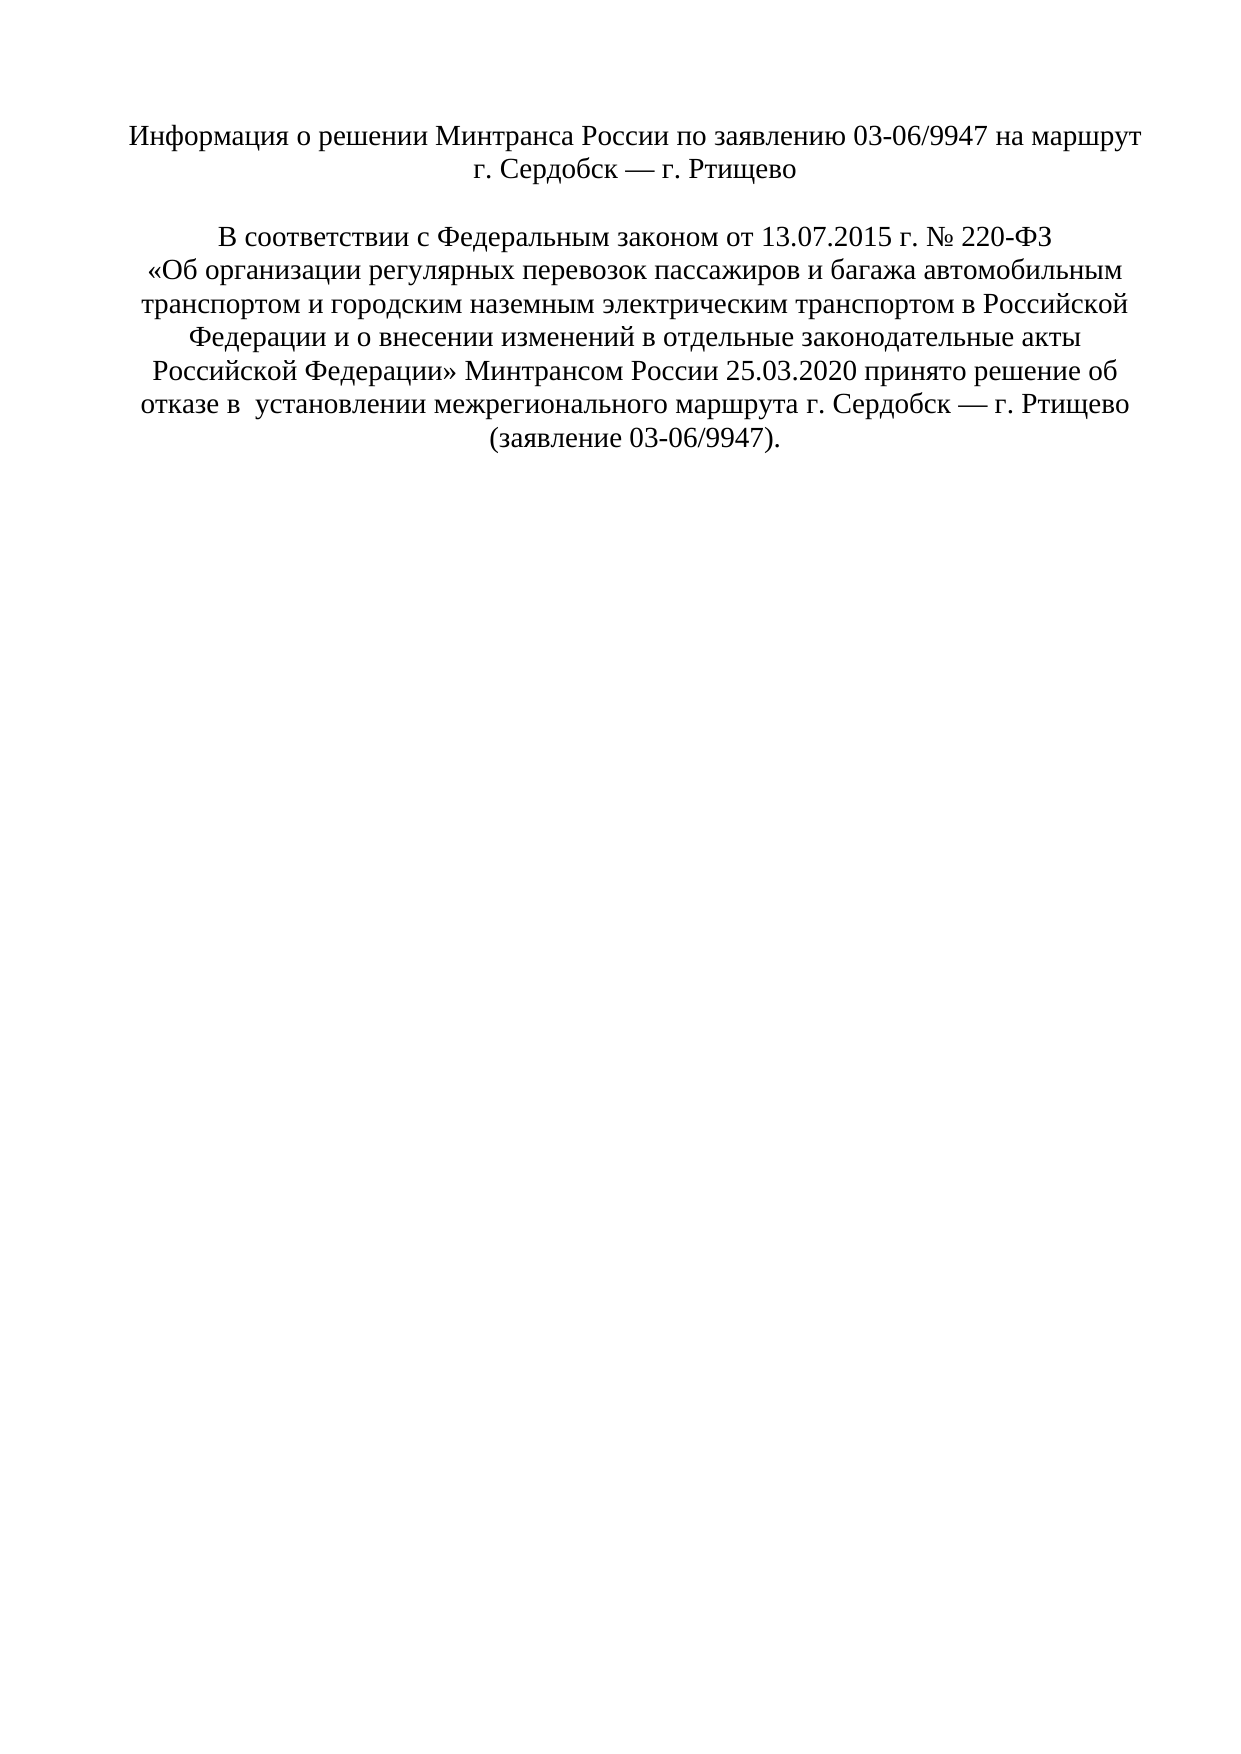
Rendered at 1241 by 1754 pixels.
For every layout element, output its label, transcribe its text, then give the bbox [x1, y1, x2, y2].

text В соответствии с Федеральным законом от 13.07.2015 г. № 220-ФЗ «Об организации регулярных перевозок пассажиров и багажа автомобильным транспортом и городским наземным электрическим транспортом в Российской Федерации и о внесении изменений в отдельные законодательные акты Российской Федерации» Минтрансом России 25.03.2020 принято решение об отказе в установлении межрегионального маршрута г. Сердобск — г. Ртищево (заявление 03-06/9947). [118, 219, 1152, 453]
text Информация о решении Минтранса России по заявлению 03-06/9947 на маршрут г. Сердобск — г. Ртищево [118, 118, 1152, 185]
